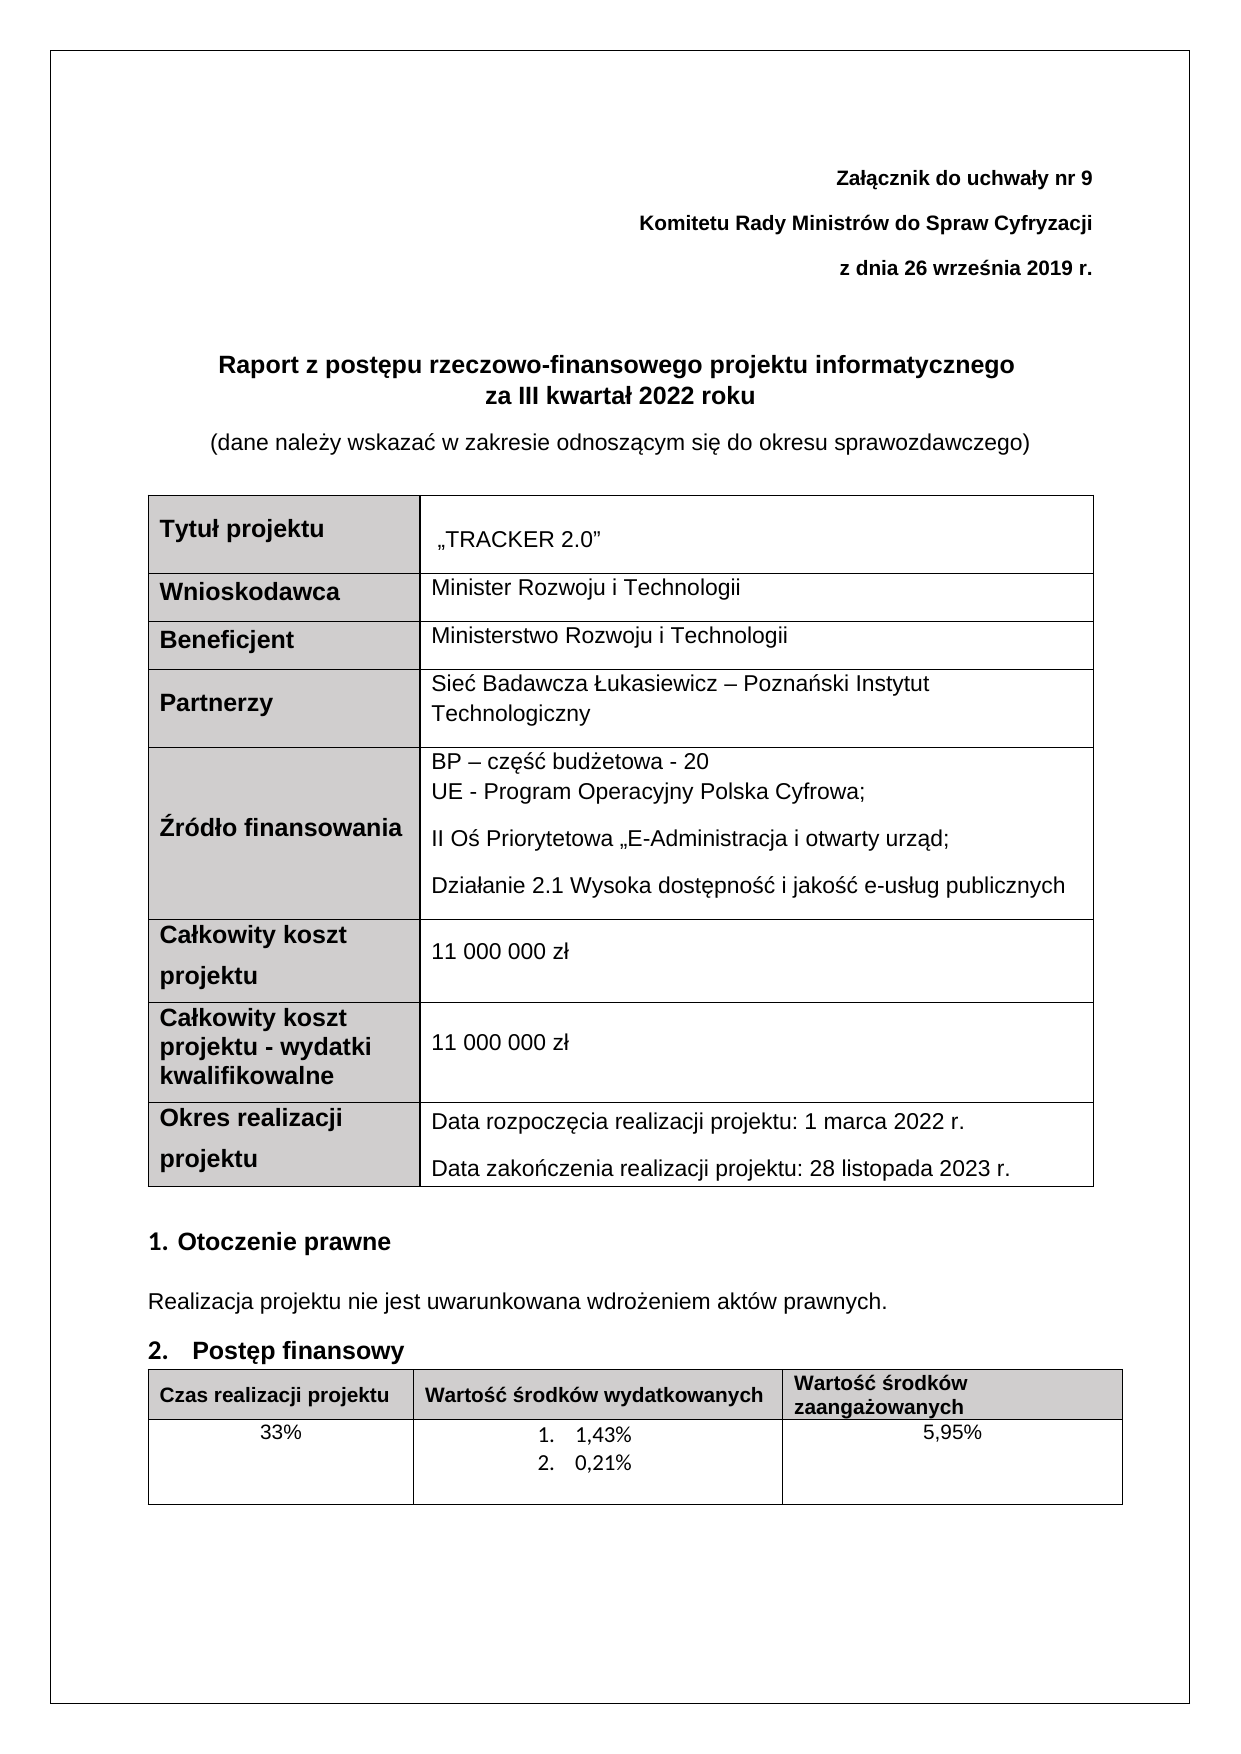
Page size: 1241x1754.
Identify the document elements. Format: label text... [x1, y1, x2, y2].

table_header Tytuł projektu [149, 496, 419, 573]
table_cell 11 000 000 zł [421, 920, 1093, 1002]
subtitle Postęp finansowy [148, 1333, 1093, 1366]
table_cell Beneficjent [149, 622, 419, 669]
table_cell Minister Rozwoju i Technologii [421, 574, 1093, 621]
table_cell 5,95% [783, 1420, 1122, 1504]
table_cell BP – część budżetowa - 20 UE - Program Operacyjny Polska Cyfrowa; II Oś Priorytetowa „E-Administracja i otwarty urząd; Działanie 2.1 Wysoka dostępność i jakość e-usług publicznych [421, 748, 1093, 919]
text Załącznik do uchwały nr 9 [148, 166, 1093, 190]
text z dnia 26 września 2019 r. [148, 255, 1093, 279]
subtitle Otoczenie prawne [148, 1224, 1063, 1257]
table_cell Data rozpoczęcia realizacji projektu: 1 marca 2022 r. Data zakończenia realizacji projektu: 28 listopada 2023 r. [421, 1103, 1093, 1186]
table_cell Całkowity koszt projektu - wydatki kwalifikowalne [149, 1003, 419, 1102]
table_cell 11 000 000 zł [421, 1003, 1093, 1102]
table_header „TRACKER 2.0” [421, 496, 1093, 573]
text Realizacja projektu nie jest uwarunkowana wdrożeniem aktów prawnych. [148, 1260, 1093, 1314]
table_cell Całkowity koszt projektu [149, 920, 419, 1002]
text (dane należy wskazać w zakresie odnoszącym się do okresu sprawozdawczego) [148, 428, 1093, 455]
table_cell Sieć Badawcza Łukasiewicz – Poznański Instytut Technologiczny [421, 670, 1093, 747]
table_cell 1,43% 0,21% [414, 1420, 782, 1504]
table_cell Partnerzy [149, 670, 419, 747]
table_cell 33% [149, 1420, 413, 1504]
table_cell Źródło finansowania [149, 748, 419, 919]
table_header Wartość środków zaangażowanych [783, 1370, 1122, 1419]
table_cell Okres realizacji projektu [149, 1103, 419, 1186]
table_header Czas realizacji projektu [149, 1370, 413, 1419]
text Raport z postępu rzeczowo-finansowego projektu informatycznego za III kwartał 2022 roku [148, 350, 1093, 409]
text Komitetu Rady Ministrów do Spraw Cyfryzacji [148, 211, 1093, 235]
table_cell Wnioskodawca [149, 574, 419, 621]
table_cell Ministerstwo Rozwoju i Technologii [421, 622, 1093, 669]
table_header Wartość środków wydatkowanych [414, 1370, 782, 1419]
